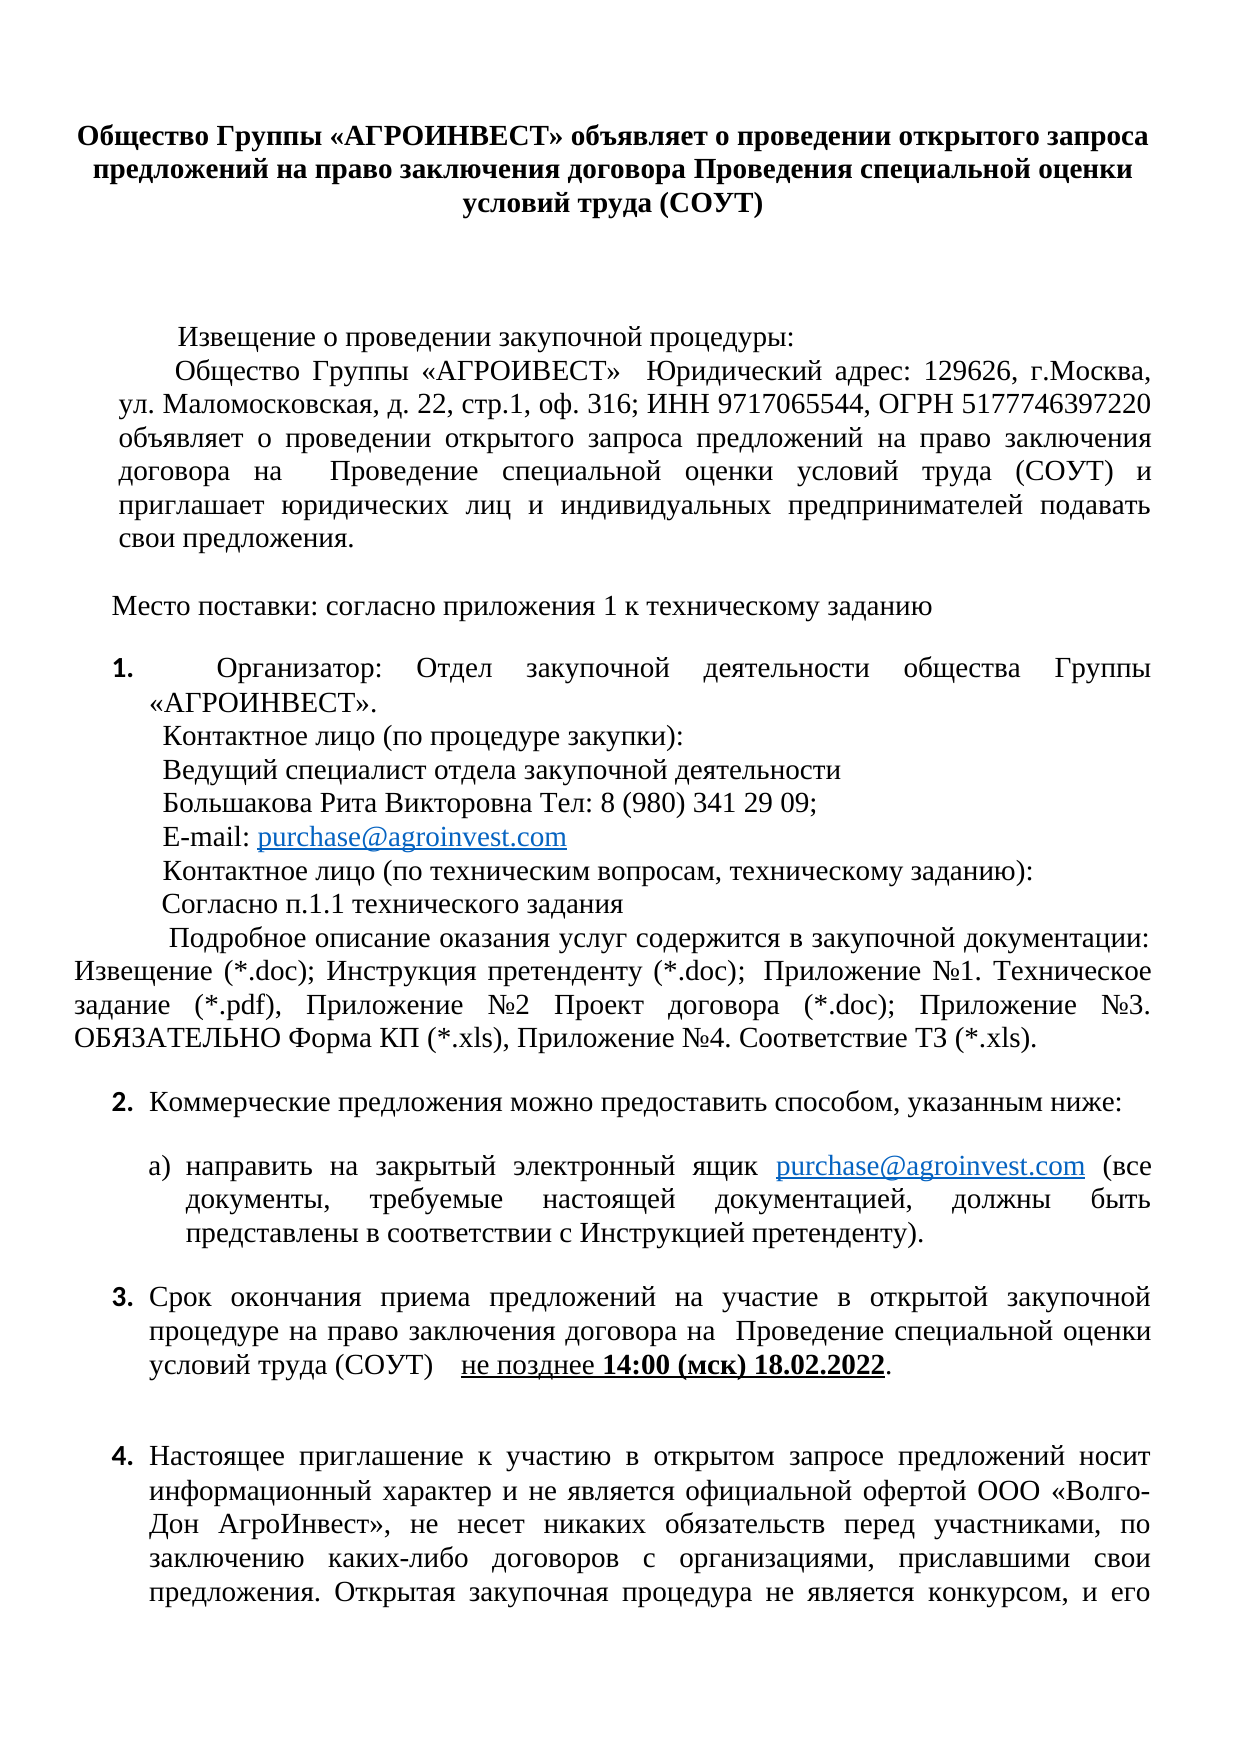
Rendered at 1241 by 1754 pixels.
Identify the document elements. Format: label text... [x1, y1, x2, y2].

text Контактное лицо (по техническим вопросам, техническому заданию): [74, 853, 1152, 886]
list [111, 1437, 1152, 1607]
text Извещение о проведении закупочной процедуры: [74, 319, 1152, 353]
list направить на закрытый электронный ящик purchase@agroinvest.com (все документы, требуемые настоящей документацией, должны быть представлены в соответствии с Инструкцией претенденту). [148, 1148, 1152, 1248]
text Место поставки: согласно приложения 1 к техническому заданию [111, 588, 1152, 621]
text Подробное описание оказания услуг содержится в закупочной документации: Извещение (*.doc); Инструкция претенденту (*.doc); Приложение №1. Техническое задание (*.pdf), Приложение №2 Проект договора (*.doc); Приложение №3. ОБЯЗАТЕЛЬНО Форма КП (*.xls), Приложение №4. Соответствие ТЗ (*.xls). [74, 920, 1152, 1054]
text Большакова Рита Викторовна Тел: 8 (980) 341 29 09; [74, 786, 1152, 819]
text Ведущий специалист отдела закупочной деятельности [74, 752, 1152, 786]
text Е-mail: purchase@agroinvest.com [74, 819, 1152, 853]
list Общество Группы «АГРОИВЕСТ» Юридический адрес: 129626, г.Москва, ул. Маломосковская, д. 22, стр.1, оф. 316; ИНН 9717065544, ОГРН 5177746397220 объявляет о проведении открытого запроса предложений на право заключения договора на Проведение специальной оценки условий труда (СОУТ) и приглашает юридических лиц и индивидуальных предпринимателей подавать свои предложения. [118, 353, 1152, 554]
list Срок окончания приема предложений на участие в открытой закупочной процедуре на право заключения договора на Проведение специальной оценки условий труда (СОУТ) не позднее 14:00 (мск) 18.02.2022. [111, 1278, 1152, 1380]
list Коммерческие предложения можно предоставить способом, указанным ниже: [111, 1083, 1152, 1119]
text Контактное лицо (по процедуре закупки): [74, 718, 1152, 752]
text Общество Группы «АГРОИНВЕСТ» объявляет о проведении открытого запроса предложений на право заключения договора Проведения специальной оценки условий труда (СОУТ) [74, 118, 1152, 219]
list Организатор: Отдел закупочной деятельности общества Группы «АГРОИНВЕСТ». [111, 649, 1152, 718]
text Согласно п.1.1 технического задания [74, 886, 1152, 920]
